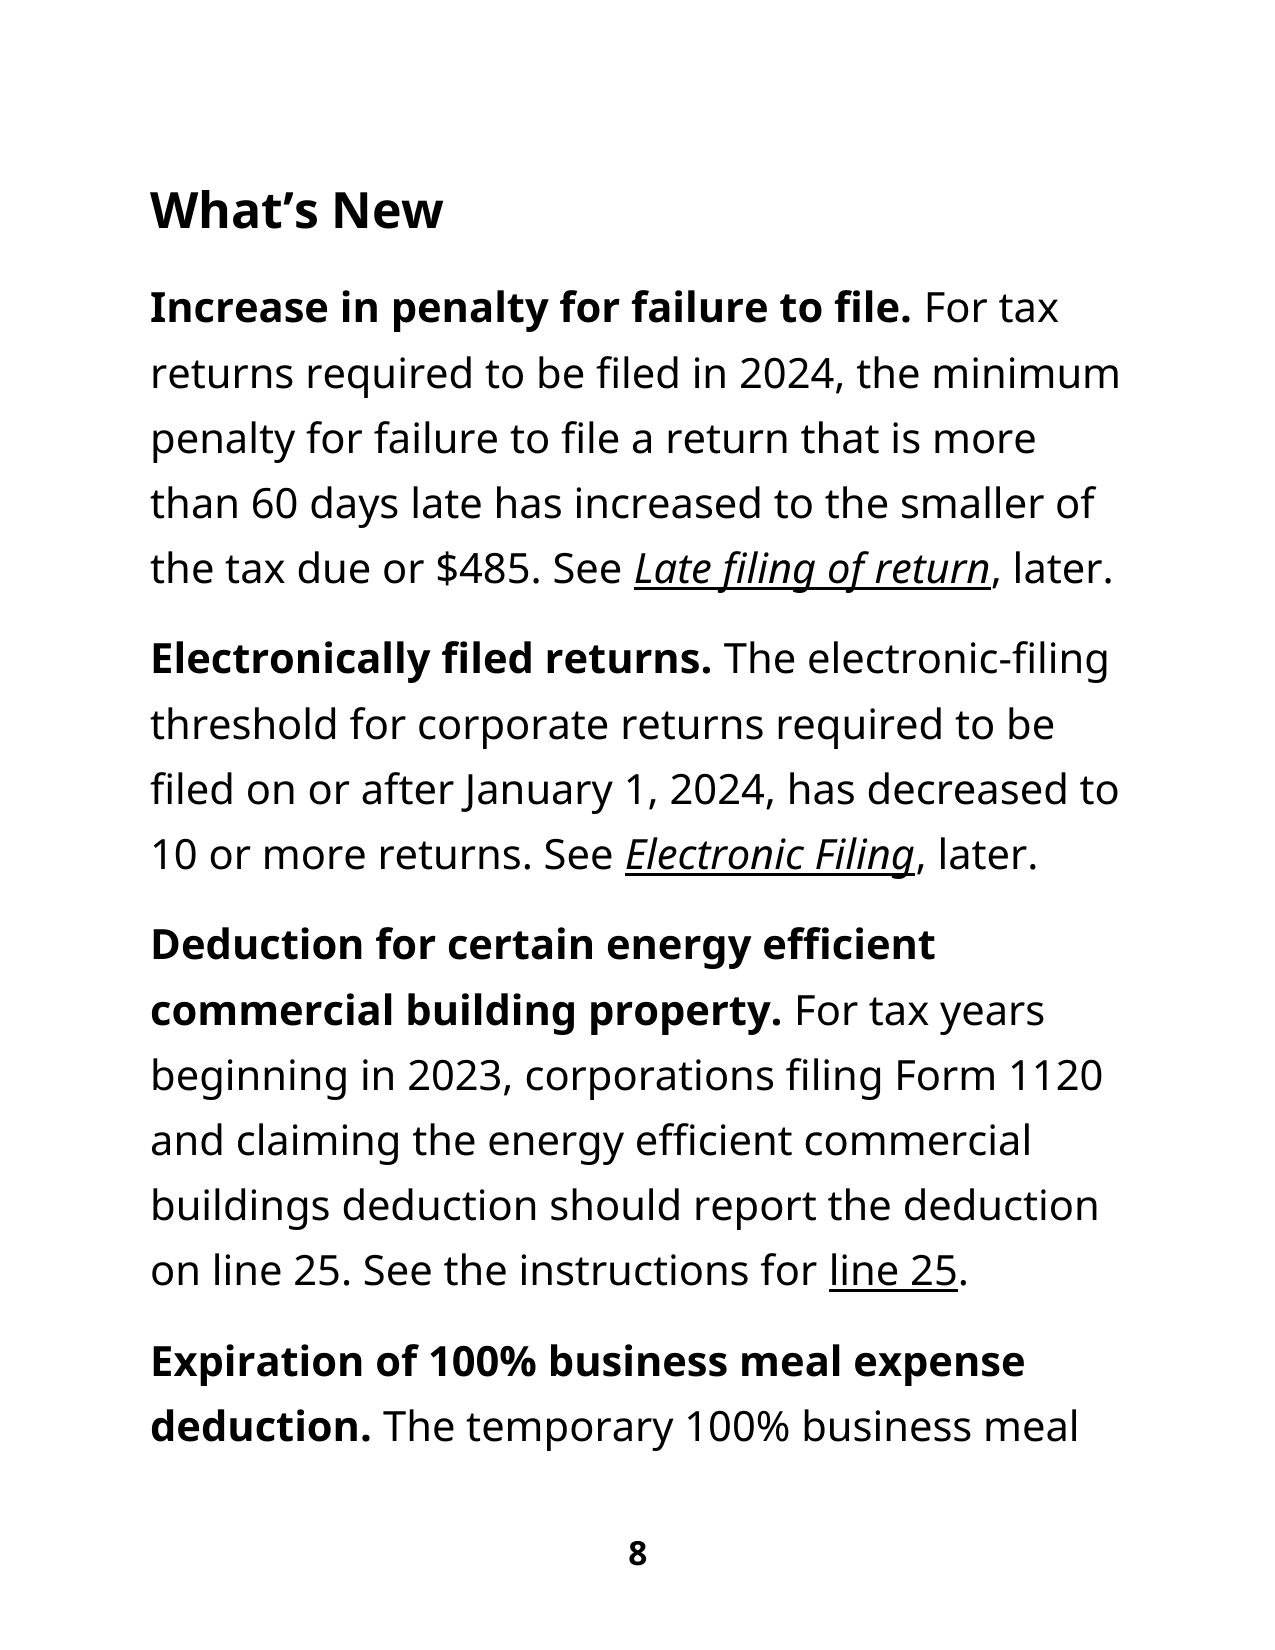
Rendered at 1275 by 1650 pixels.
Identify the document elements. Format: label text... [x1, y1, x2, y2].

subtitle What’s New [150, 175, 1125, 243]
text Electronically filed returns. The electronic-filing threshold for corporate returns required to be filed on or after January 1, 2024, has decreased to 10 or more returns. See Electronic Filing, later. [150, 629, 1125, 882]
text Deduction for certain energy efficient commercial building property. For tax years beginning in 2023, corporations filing Form 1120 and claiming the energy efficient commercial buildings deduction should report the deduction on line 25. See the instructions for line 25. [150, 915, 1125, 1298]
text Increase in penalty for failure to file. For tax returns required to be filed in 2024, the minimum penalty for failure to file a return that is more than 60 days late has increased to the smaller of the tax due or $485. See Late filing of return, later. [150, 278, 1125, 596]
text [150, 1331, 1125, 1453]
